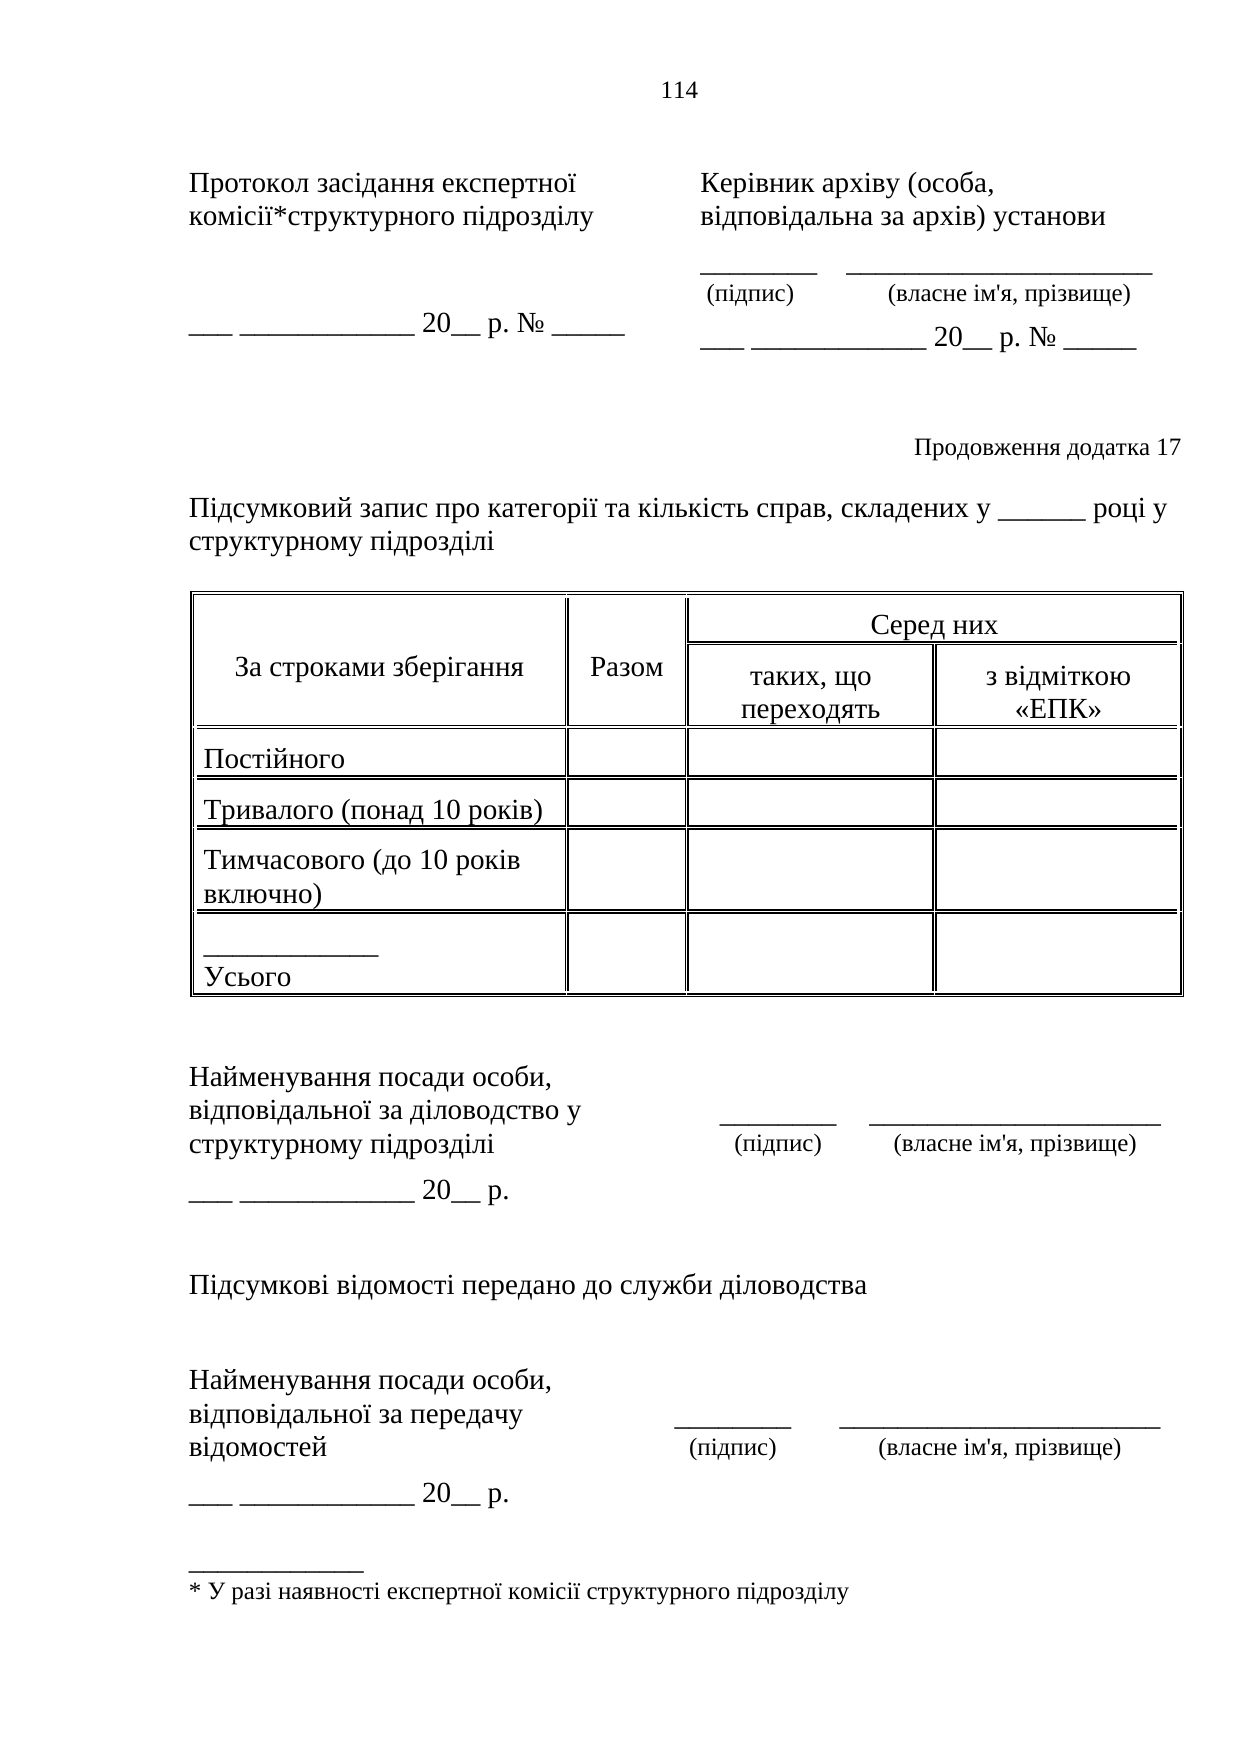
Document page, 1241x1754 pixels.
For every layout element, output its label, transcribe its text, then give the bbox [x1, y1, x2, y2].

table_header Підсумковий запис про категорії та кількість справ, складених у ______ році у структурному підрозділі [177, 490, 1181, 557]
table_cell [567, 909, 687, 993]
table_cell [689, 729, 932, 775]
table_cell ___ ____________ 20__ р. № _____ [177, 232, 689, 399]
table_cell ___ ____________ 20__ р. [177, 1160, 1181, 1206]
table_cell [569, 780, 685, 825]
table_header ____________ * У разі наявності експертної комісії структурного підрозділу [177, 1543, 1181, 1605]
table_cell [935, 725, 1182, 775]
table_cell Постійного [192, 725, 567, 775]
table_header Разом [567, 592, 687, 725]
table_header Серед них [687, 595, 1180, 641]
table_cell [689, 780, 932, 825]
table_cell Протокол засідання експертної комісії*структурного підрозділу [177, 153, 689, 232]
table_cell ___ ____________ 20__ р. [177, 1463, 1181, 1509]
table_cell [569, 830, 685, 909]
table_header Найменування посади особи, відповідальної за діловодство у структурному підрозділі [177, 1059, 707, 1159]
table_cell [935, 775, 1182, 825]
table_header За строками зберігання [192, 592, 567, 725]
table_cell Керівник архіву (особа, відповідальна за архів) установи [689, 153, 1181, 232]
table_cell Тимчасового (до 10 років включно) [192, 825, 567, 909]
table_header ________ (підпис) [707, 1059, 848, 1159]
table_cell [687, 914, 934, 993]
table_header ______________________ (власне ім'я, прізвище) [818, 1362, 1181, 1463]
table_header Найменування посади особи, відповідальної за передачу відомостей [177, 1362, 647, 1463]
table_cell [935, 825, 1182, 909]
table_header ____________________ (власне ім'я, прізвище) [849, 1059, 1181, 1159]
table_cell з відміткою «ЕПК» [937, 641, 1181, 725]
table_cell [569, 729, 685, 775]
table_header ________ (підпис) [647, 1362, 818, 1463]
text Продовження додатка 17 [177, 432, 1181, 461]
table_cell [935, 909, 1182, 993]
table_cell ________ _____________________ (підпис) (власне ім'я, прізвище) ___ ____________ 20__ р. № _____ [689, 232, 1181, 399]
table_header Підсумкові відомості передано до служби діловодства [177, 1267, 1181, 1301]
table_cell Тривалого (понад 10 років) [192, 775, 567, 825]
table_cell таких, що переходять [689, 645, 932, 725]
table_cell [689, 830, 932, 909]
table_cell ____________ Усього [192, 909, 567, 993]
